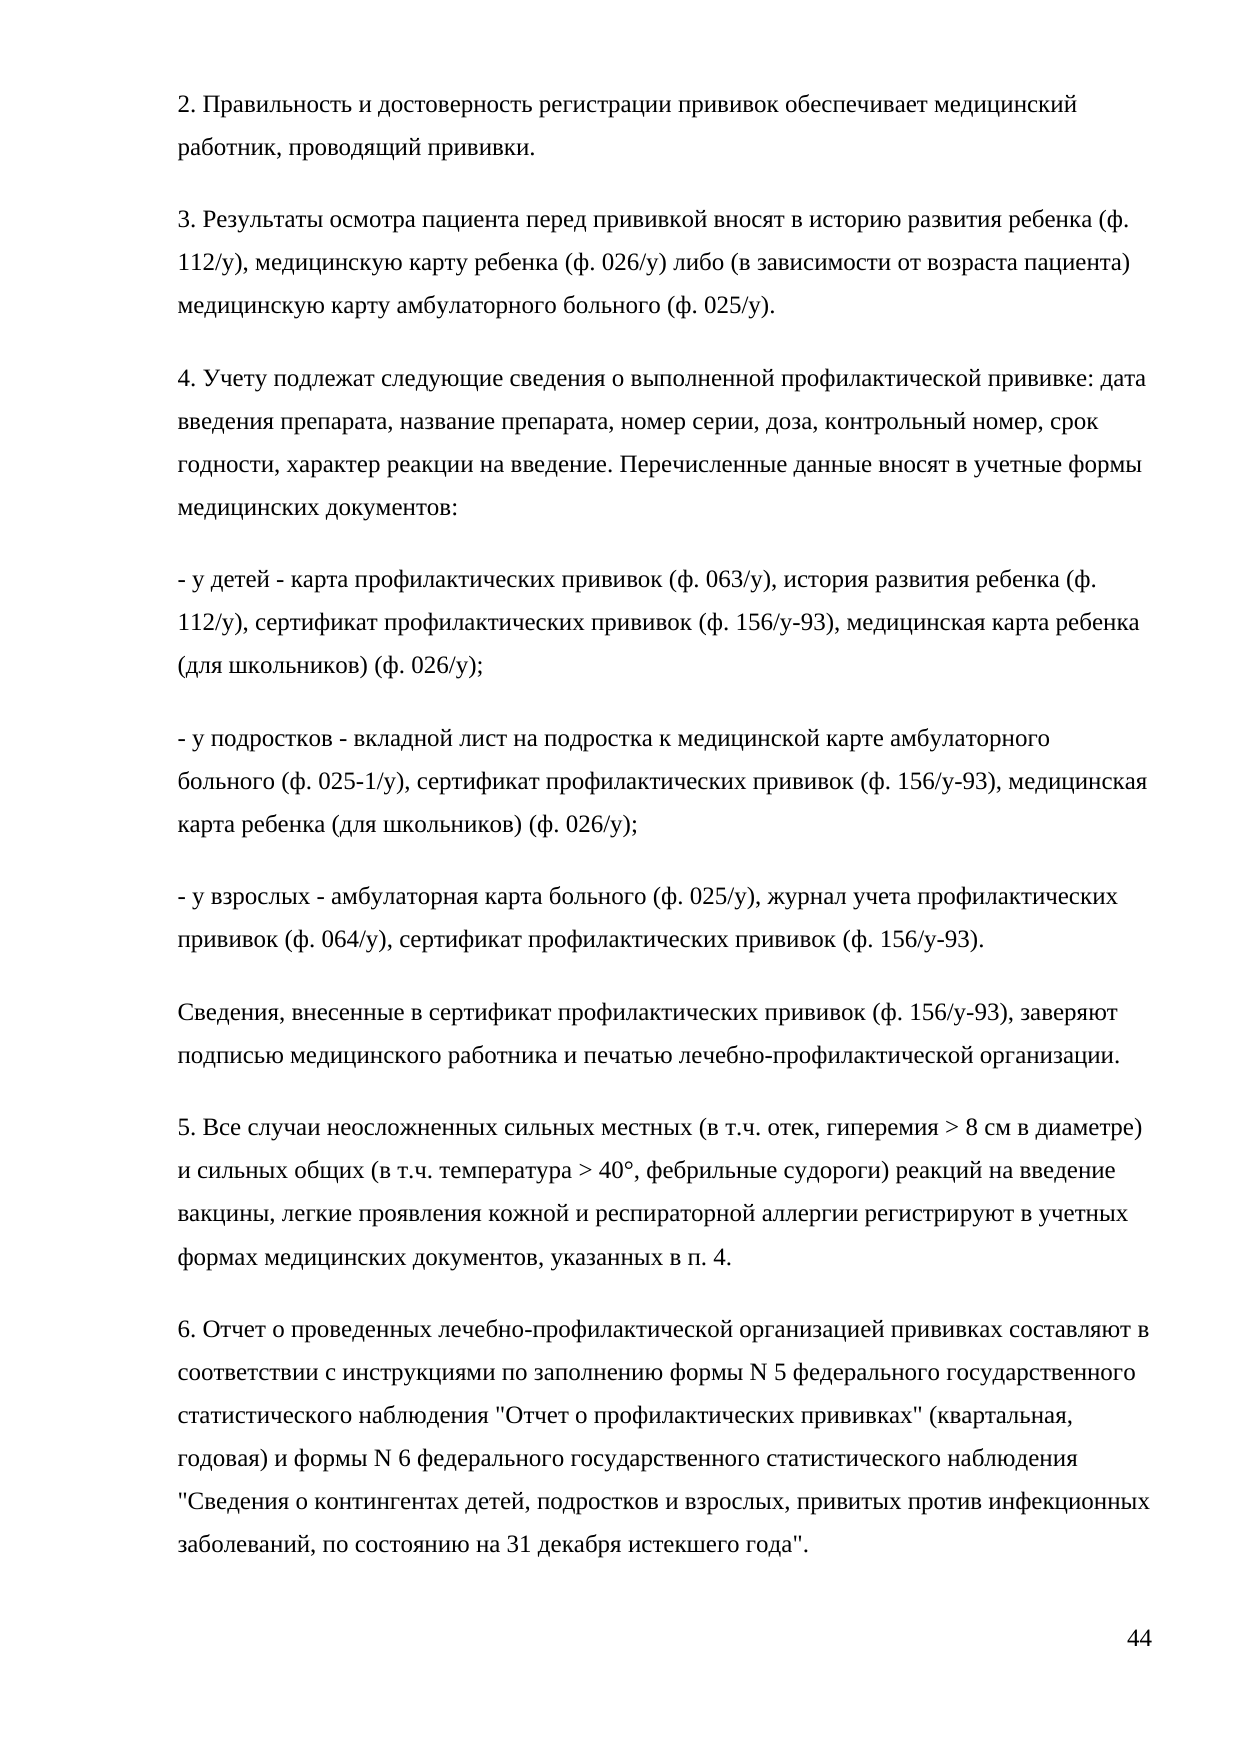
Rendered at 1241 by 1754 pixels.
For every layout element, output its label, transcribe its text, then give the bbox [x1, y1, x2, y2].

text 2. Правильность и достоверность регистрации прививок обеспечивает медицинский работник, проводящий прививки. [177, 89, 1152, 161]
text Сведения, внесенные в сертификат профилактических прививок (ф. 156/у-93), заверяют подписью медицинского работника и печатью лечебно-профилактической организации. [177, 997, 1152, 1069]
text - у детей - карта профилактических прививок (ф. 063/у), история развития ребенка (ф. 112/у), сертификат профилактических прививок (ф. 156/у-93), медицинская карта ребенка (для школьников) (ф. 026/у); [177, 564, 1152, 679]
text - у взрослых - амбулаторная карта больного (ф. 025/у), журнал учета профилактических прививок (ф. 064/у), сертификат профилактических прививок (ф. 156/у-93). [177, 881, 1152, 953]
text 5. Все случаи неосложненных сильных местных (в т.ч. отек, гиперемия > 8 см в диаметре) и сильных общих (в т.ч. температура > 40°, фебрильные судороги) реакций на введение вакцины, легкие проявления кожной и респираторной аллергии регистрируют в учетных формах медицинских документов, указанных в п. 4. [177, 1112, 1152, 1270]
text 4. Учету подлежат следующие сведения о выполненной профилактической прививке: дата введения препарата, название препарата, номер серии, доза, контрольный номер, срок годности, характер реакции на введение. Перечисленные данные вносят в учетные формы медицинских документов: [177, 363, 1152, 521]
text 6. Отчет о проведенных лечебно-профилактической организацией прививках составляют в соответствии с инструкциями по заполнению формы N 5 федерального государственного статистического наблюдения "Отчет о профилактических прививках" (квартальная, годовая) и формы N 6 федерального государственного статистического наблюдения "Сведения о контингентах детей, подростков и взрослых, привитых против инфекционных заболеваний, по состоянию на 31 декабря истекшего года". [177, 1314, 1152, 1558]
text - у подростков - вкладной лист на подростка к медицинской карте амбулаторного больного (ф. 025-1/у), сертификат профилактических прививок (ф. 156/у-93), медицинская карта ребенка (для школьников) (ф. 026/у); [177, 723, 1152, 838]
text 3. Результаты осмотра пациента перед прививкой вносят в историю развития ребенка (ф. 112/у), медицинскую карту ребенка (ф. 026/у) либо (в зависимости от возраста пациента) медицинскую карту амбулаторного больного (ф. 025/у). [177, 204, 1152, 319]
